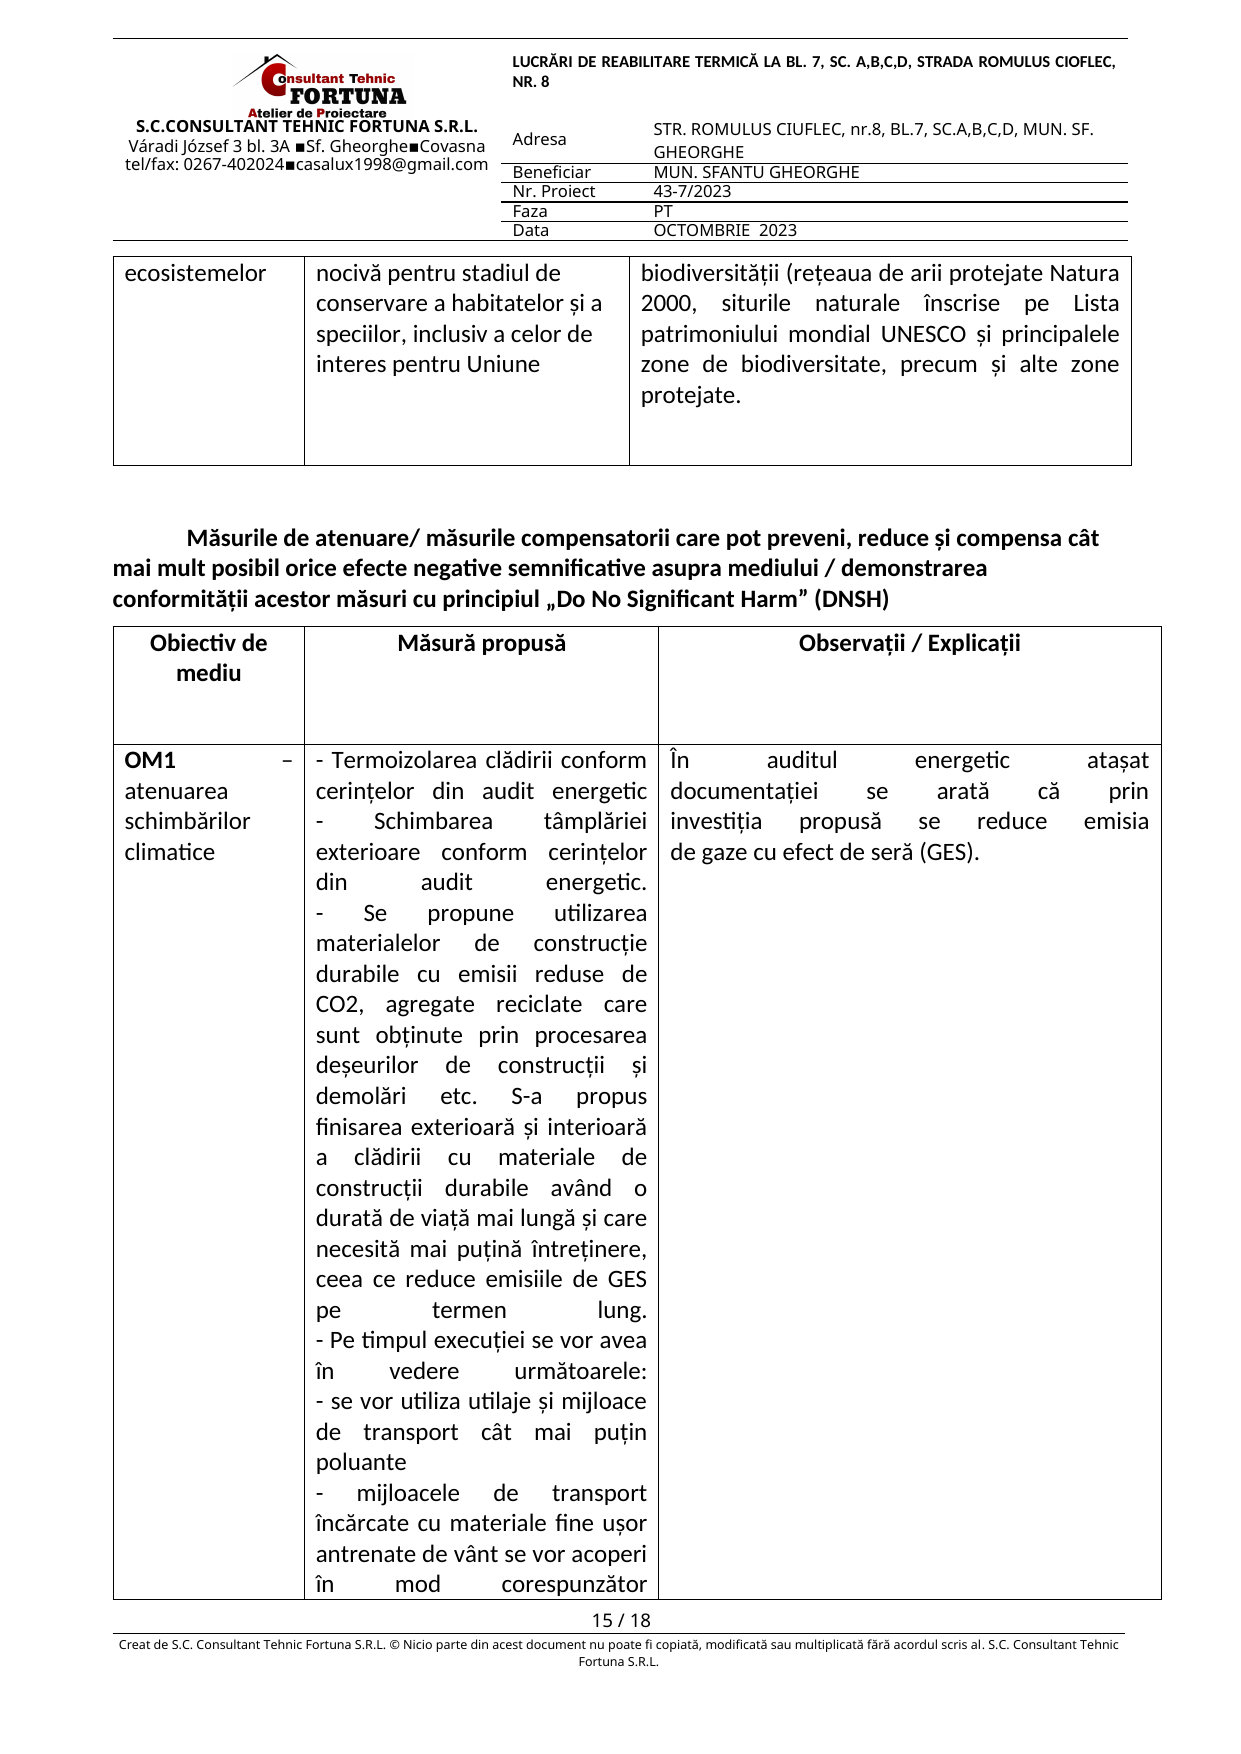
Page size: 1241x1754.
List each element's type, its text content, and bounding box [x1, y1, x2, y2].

text Măsurile de atenuare/ măsurile compensatorii care pot preveni, reduce și compensa cât mai mult posibil orice efecte negative semnificative asupra mediului / demonstrarea conformității acestor măsuri cu principiul „Do No Significant Harm” (DNSH) [112, 522, 1128, 613]
table_header Măsură propusă [305, 627, 658, 743]
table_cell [630, 257, 1131, 465]
picture [232, 53, 414, 120]
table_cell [114, 257, 304, 465]
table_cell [659, 745, 1161, 1599]
table_header Observații / Explicații [659, 627, 1161, 743]
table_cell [305, 257, 629, 465]
table_header Obiectiv de mediu [114, 627, 304, 743]
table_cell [305, 745, 658, 1599]
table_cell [114, 745, 304, 1599]
